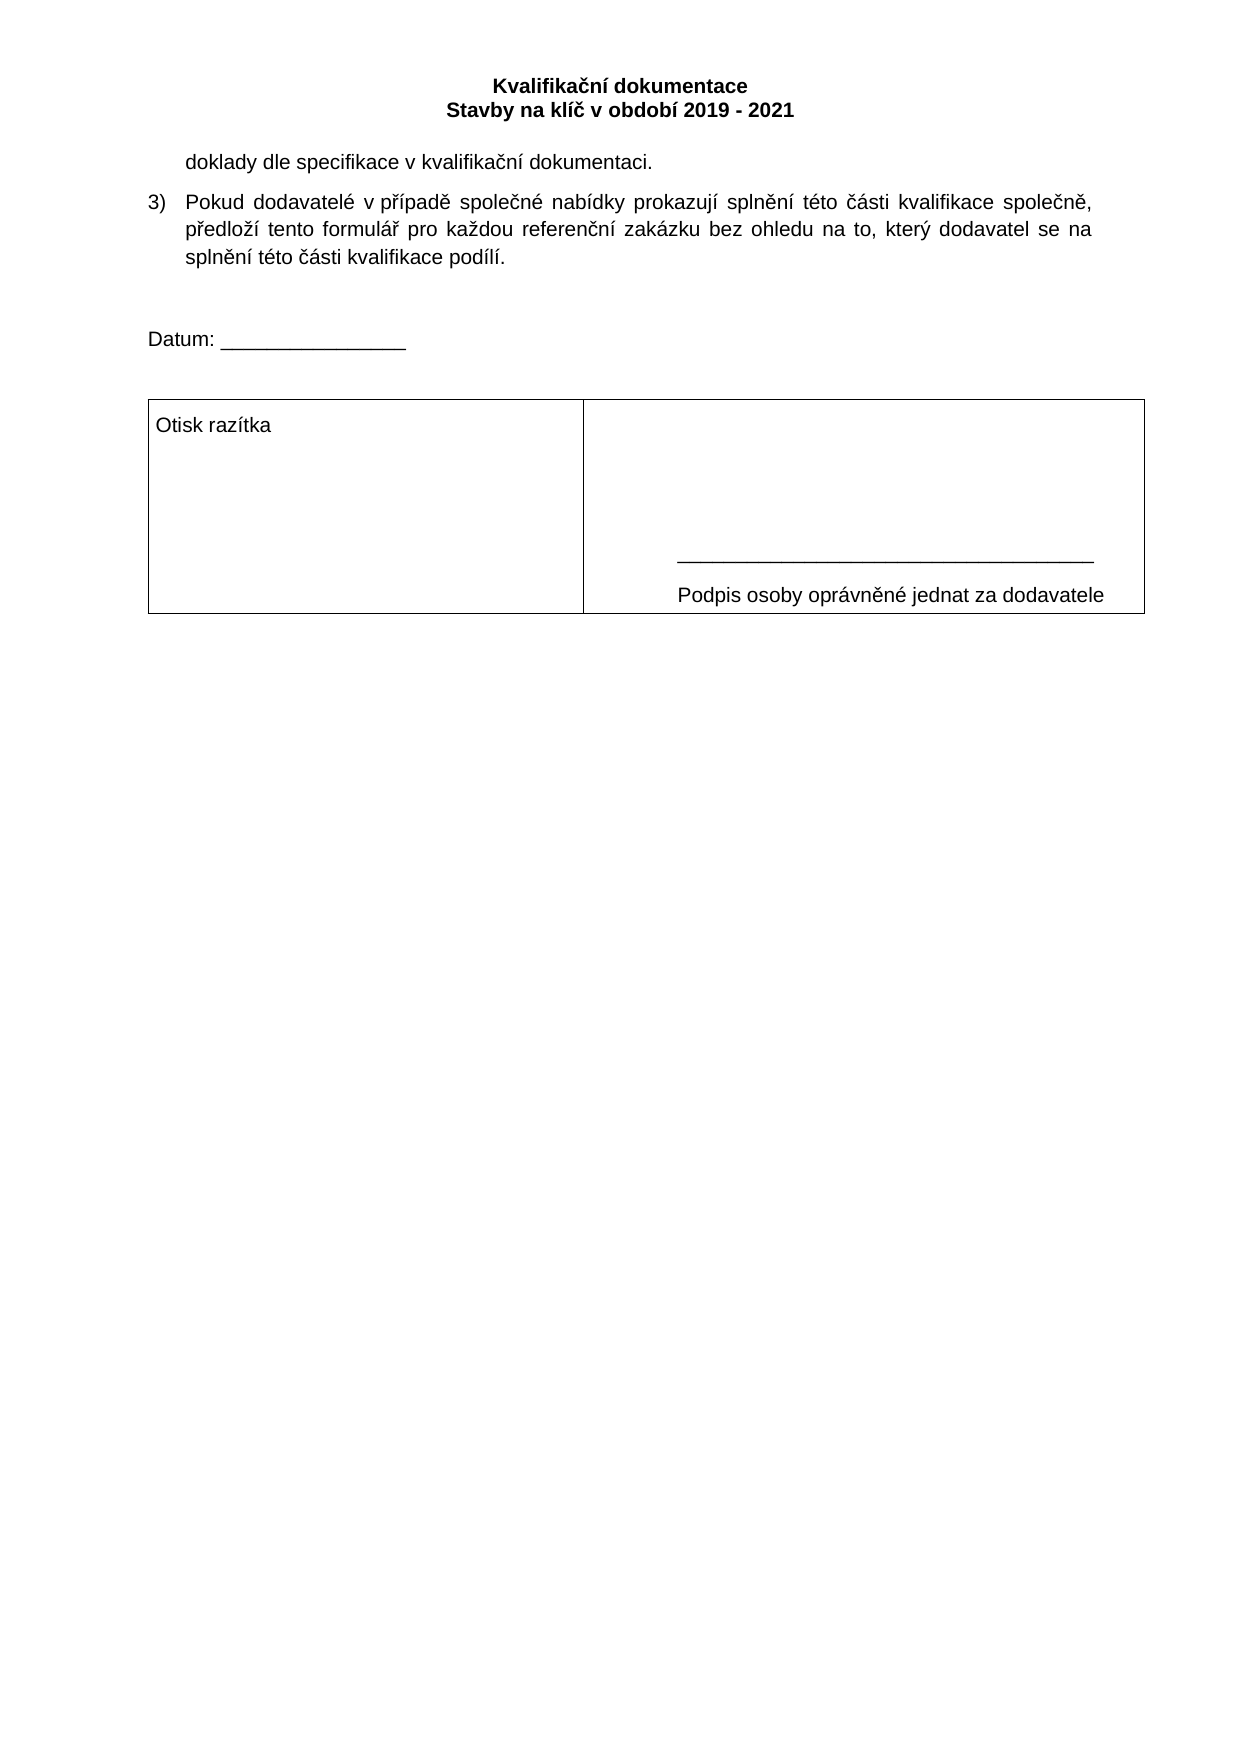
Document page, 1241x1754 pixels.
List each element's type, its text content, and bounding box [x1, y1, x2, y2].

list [148, 150, 1093, 174]
table_header Otisk razítka [149, 400, 583, 613]
list Pokud dodavatelé v případě společné nabídky prokazují splnění této části kvalifikace společně, předloží tento formulář pro každou referenční zakázku bez ohledu na to, který dodavatel se na splnění této části kvalifikace podílí. [148, 190, 1093, 269]
text Datum: ________________ [148, 327, 1093, 351]
table_header ____________________________________ Podpis osoby oprávněné jednat za dodavatele [584, 400, 1144, 613]
